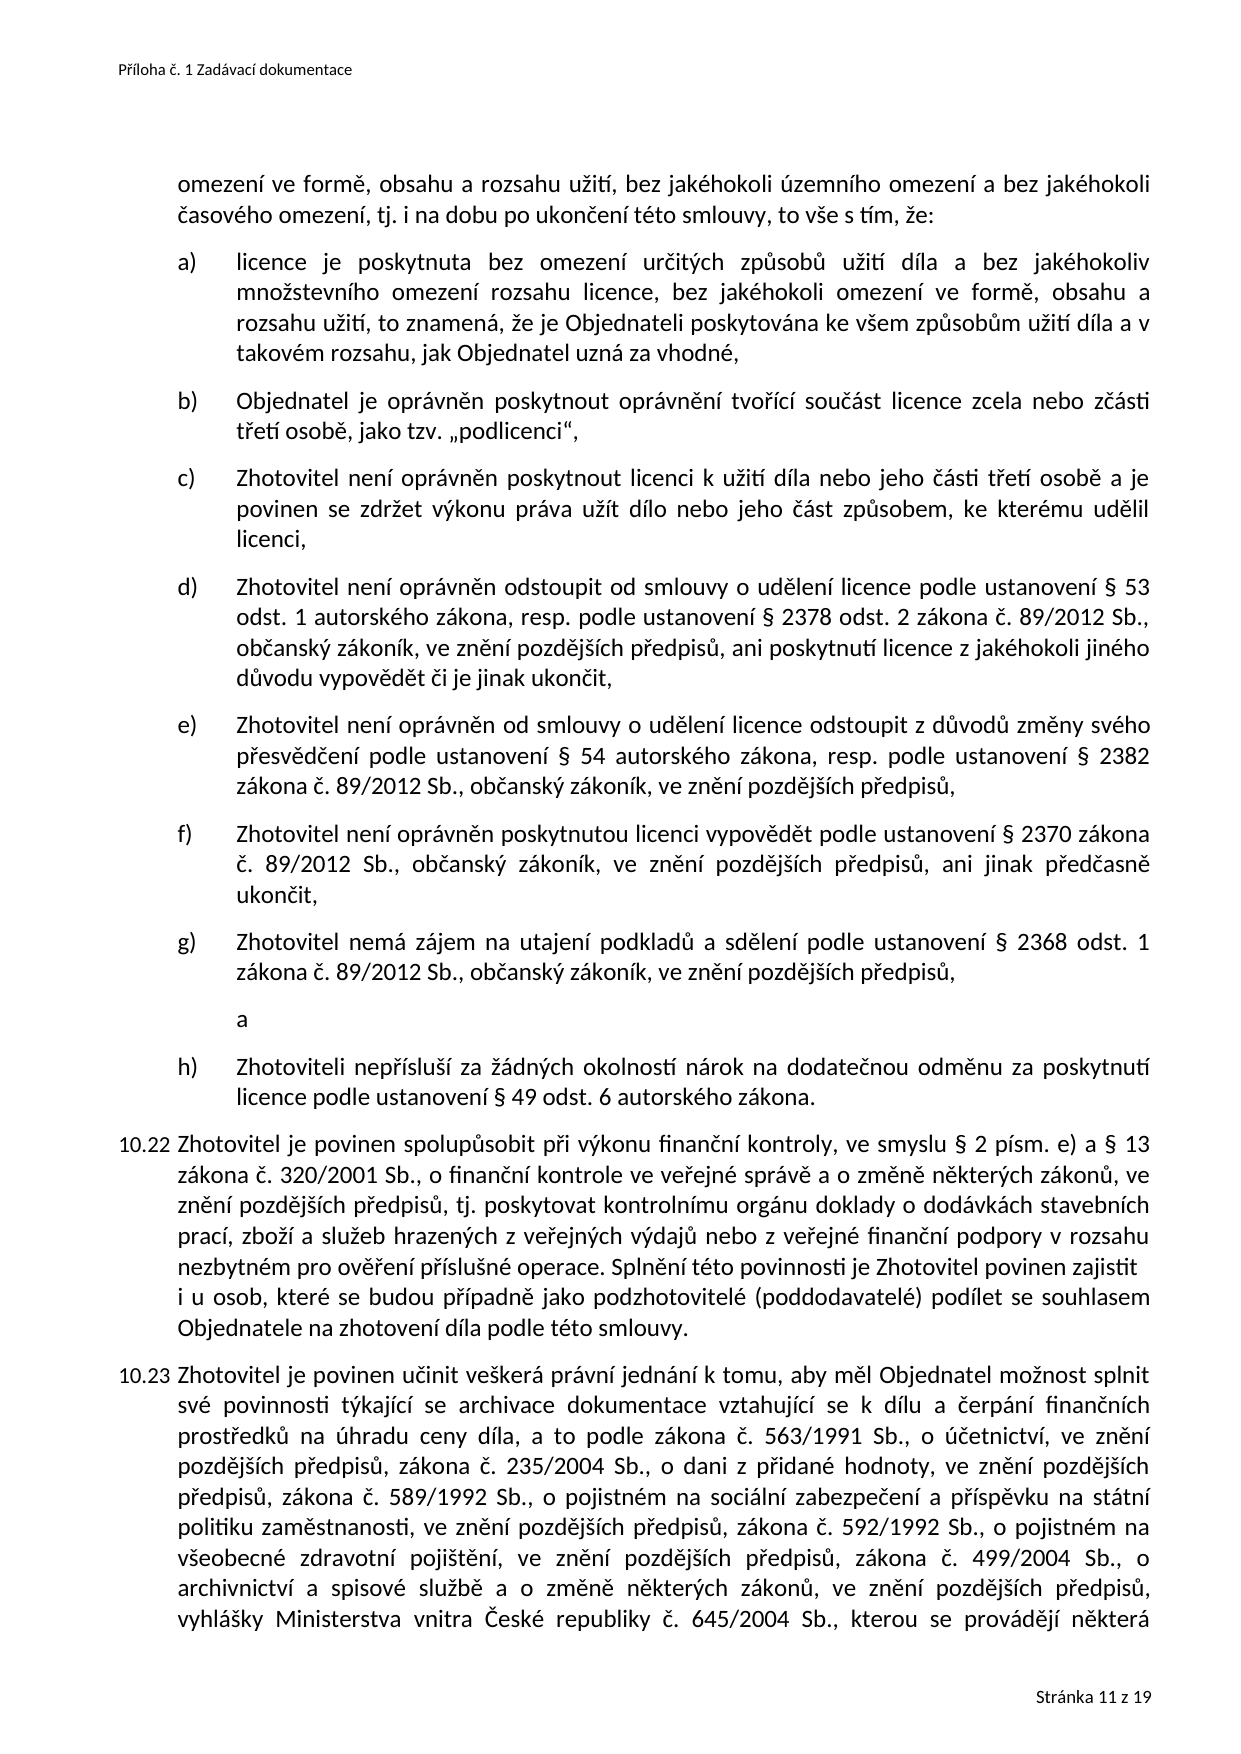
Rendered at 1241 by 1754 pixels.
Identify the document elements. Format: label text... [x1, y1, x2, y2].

list Zhotovitel nemá zájem na utajení podkladů a sdělení podle ustanovení § 2368 odst. 1 zákona č. 89/2012 Sb., občanský zákoník, ve znění pozdějších předpisů, [177, 926, 1152, 987]
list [118, 1359, 1152, 1633]
list Zhotovitel není oprávněn od smlouvy o udělení licence odstoupit z důvodů změny svého přesvědčení podle ustanovení § 54 autorského zákona, resp. podle ustanovení § 2382 zákona č. 89/2012 Sb., občanský zákoník, ve znění pozdějších předpisů, [177, 709, 1152, 801]
list Zhotovitel je povinen spolupůsobit při výkonu finanční kontroly, ve smyslu § 2 písm. e) a § 13 zákona č. 320/2001 Sb., o finanční kontrole ve veřejné správě a o změně některých zákonů, ve znění pozdějších předpisů, tj. poskytovat kontrolnímu orgánu doklady o dodávkách stavebních prací, zboží a služeb hrazených z veřejných výdajů nebo z veřejné finanční podpory v rozsahu nezbytném pro ověření příslušné operace. Splnění této povinnosti je Zhotovitel povinen zajistit i u osob, které se budou případně jako podzhotovitelé (poddodavatelé) podílet se souhlasem Objednatele na zhotovení díla podle této smlouvy. [118, 1128, 1152, 1342]
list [118, 168, 1152, 229]
list Zhotovitel není oprávněn poskytnout licenci k užití díla nebo jeho části třetí osobě a je povinen se zdržet výkonu práva užít dílo nebo jeho část způsobem, ke kterému udělil licenci, [177, 462, 1152, 554]
text a [236, 1004, 1152, 1034]
list licence je poskytnuta bez omezení určitých způsobů užití díla a bez jakéhokoliv množstevního omezení rozsahu licence, bez jakéhokoli omezení ve formě, obsahu a rozsahu užití, to znamená, že je Objednateli poskytována ke všem způsobům užití díla a v takovém rozsahu, jak Objednatel uzná za vhodné, [177, 246, 1152, 368]
list Zhotoviteli nepřísluší za žádných okolností nárok na dodatečnou odměnu za poskytnutí licence podle ustanovení § 49 odst. 6 autorského zákona. [177, 1051, 1152, 1112]
list Zhotovitel není oprávněn poskytnutou licenci vypovědět podle ustanovení § 2370 zákona č. 89/2012 Sb., občanský zákoník, ve znění pozdějších předpisů, ani jinak předčasně ukončit, [177, 818, 1152, 909]
list Zhotovitel není oprávněn odstoupit od smlouvy o udělení licence podle ustanovení § 53 odst. 1 autorského zákona, resp. podle ustanovení § 2378 odst. 2 zákona č. 89/2012 Sb., občanský zákoník, ve znění pozdějších předpisů, ani poskytnutí licence z jakéhokoli jiného důvodu vypovědět či je jinak ukončit, [177, 571, 1152, 693]
list Objednatel je oprávněn poskytnout oprávnění tvořící součást licence zcela nebo zčásti třetí osobě, jako tzv. „podlicenci“, [177, 385, 1152, 446]
